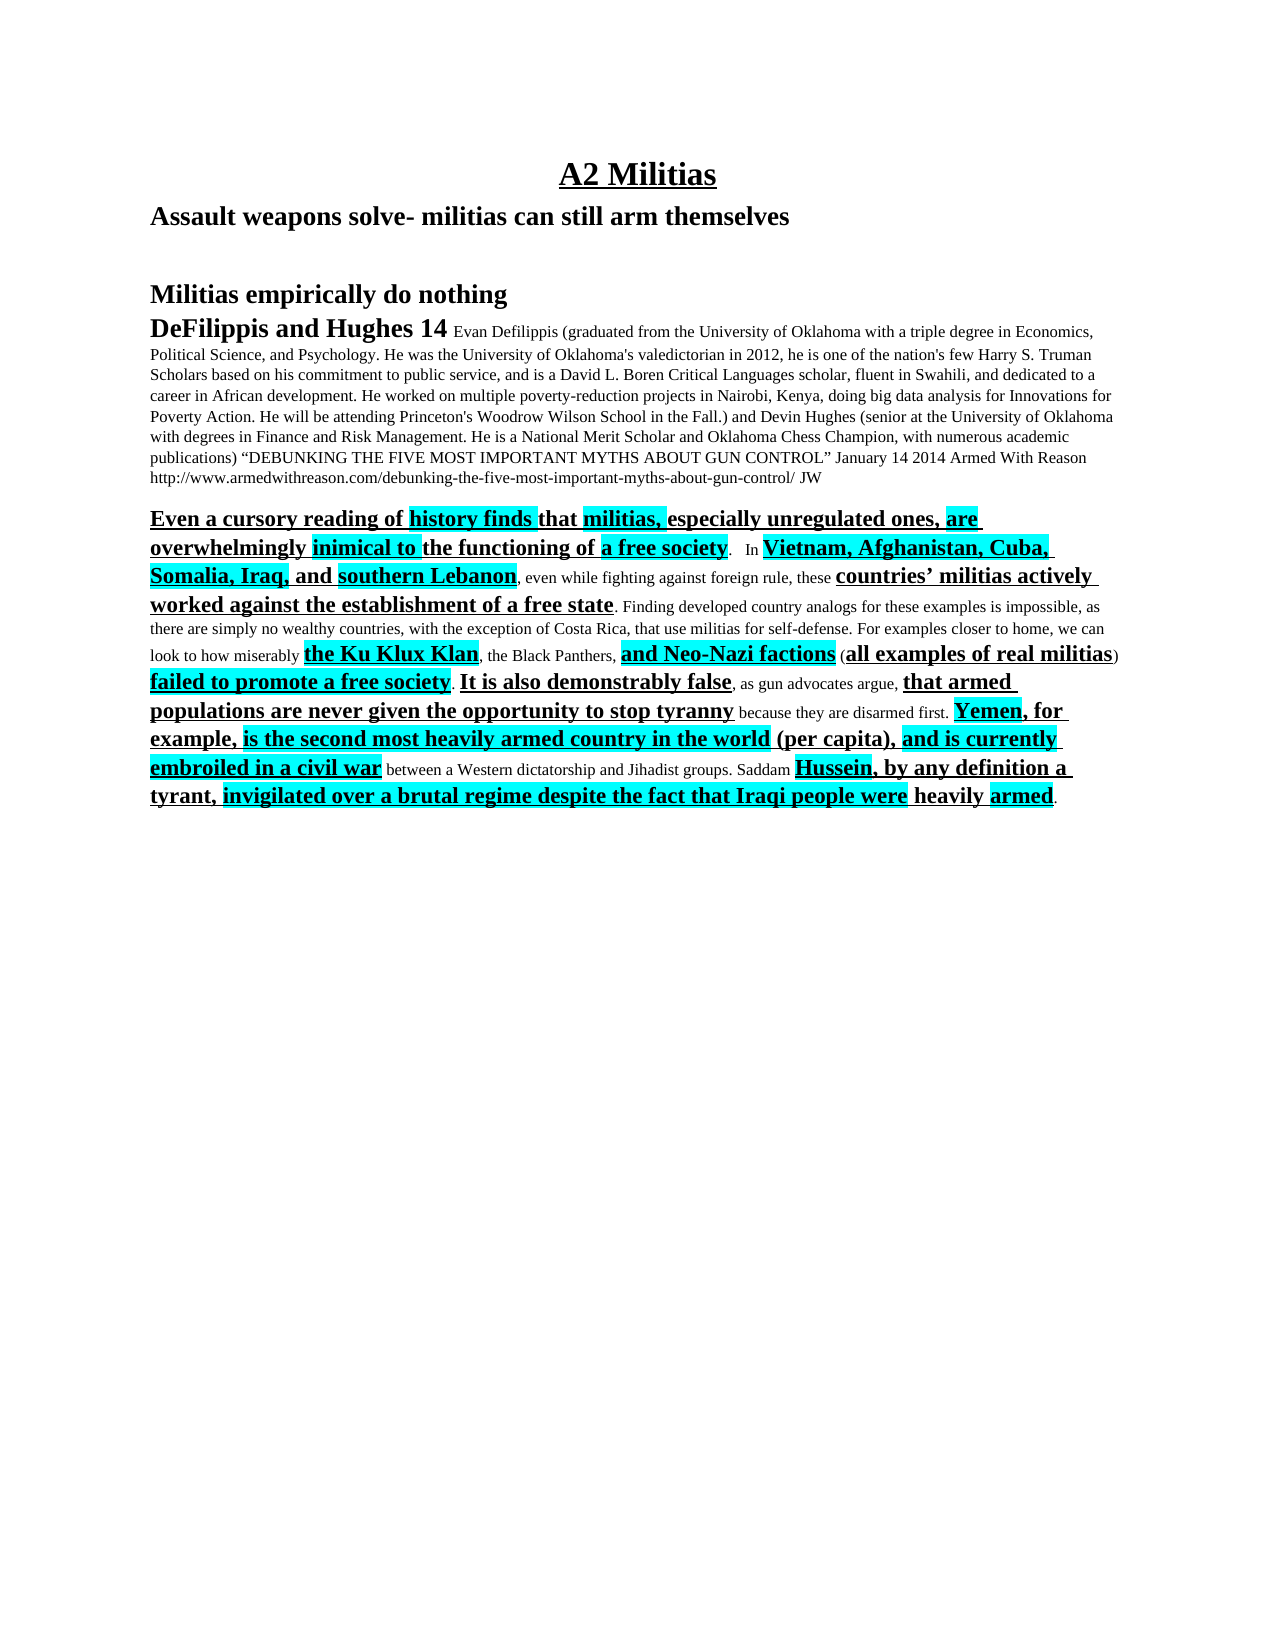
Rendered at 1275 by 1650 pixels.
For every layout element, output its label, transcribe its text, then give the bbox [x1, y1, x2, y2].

subtitle Assault weapons solve- militias can still arm themselves [150, 200, 1125, 231]
subtitle A2 Militias [150, 154, 1125, 192]
text Even a cursory reading of history finds that militias, especially unregulated ones, are overwhelmingly inimical to the functioning of a free society. In Vietnam, Afghanistan, Cuba, Somalia, Iraq, and southern Lebanon, even while fighting against foreign rule, these countries’ militias actively worked against the establishment of a free state. Finding developed country analogs for these examples is impossible, as there are simply no wealthy countries, with the exception of Costa Rica, that use militias for self-defense. For examples closer to home, we can look to how miserably the Ku Klux Klan, the Black Panthers, and Neo-Nazi factions (all examples of real militias) failed to promote a free society. It is also demonstrably false, as gun advocates argue, that armed populations are never given the opportunity to stop tyranny because they are disarmed first. Yemen, for example, is the second most heavily armed country in the world (per capita), and is currently embroiled in a civil war between a Western dictatorship and Jihadist groups. Saddam Hussein, by any definition a tyrant, invigilated over a brutal regime despite the fact that Iraqi people were heavily armed. [150, 506, 1125, 808]
subtitle Militias empirically do nothing [150, 278, 1125, 309]
text DeFilippis and Hughes 14 Evan Defilippis (graduated from the University of Oklahoma with a triple degree in Economics, Political Science, and Psychology. He was the University of Oklahoma's valedictorian in 2012, he is one of the nation's few Harry S. Truman Scholars based on his commitment to public service, and is a David L. Boren Critical Languages scholar, fluent in Swahili, and dedicated to a career in African development. He worked on multiple poverty-reduction projects in Nairobi, Kenya, doing big data analysis for Innovations for Poverty Action. He will be attending Princeton's Woodrow Wilson School in the Fall.) and Devin Hughes (senior at the University of Oklahoma with degrees in Finance and Risk Management. He is a National Merit Scholar and Oklahoma Chess Champion, with numerous academic publications) “DEBUNKING THE FIVE MOST IMPORTANT MYTHS ABOUT GUN CONTROL” January 14 2014 Armed With Reason http://www.armedwithreason.com/debunking-the-five-most-important-myths-about-gun-control/ JW [150, 312, 1125, 487]
